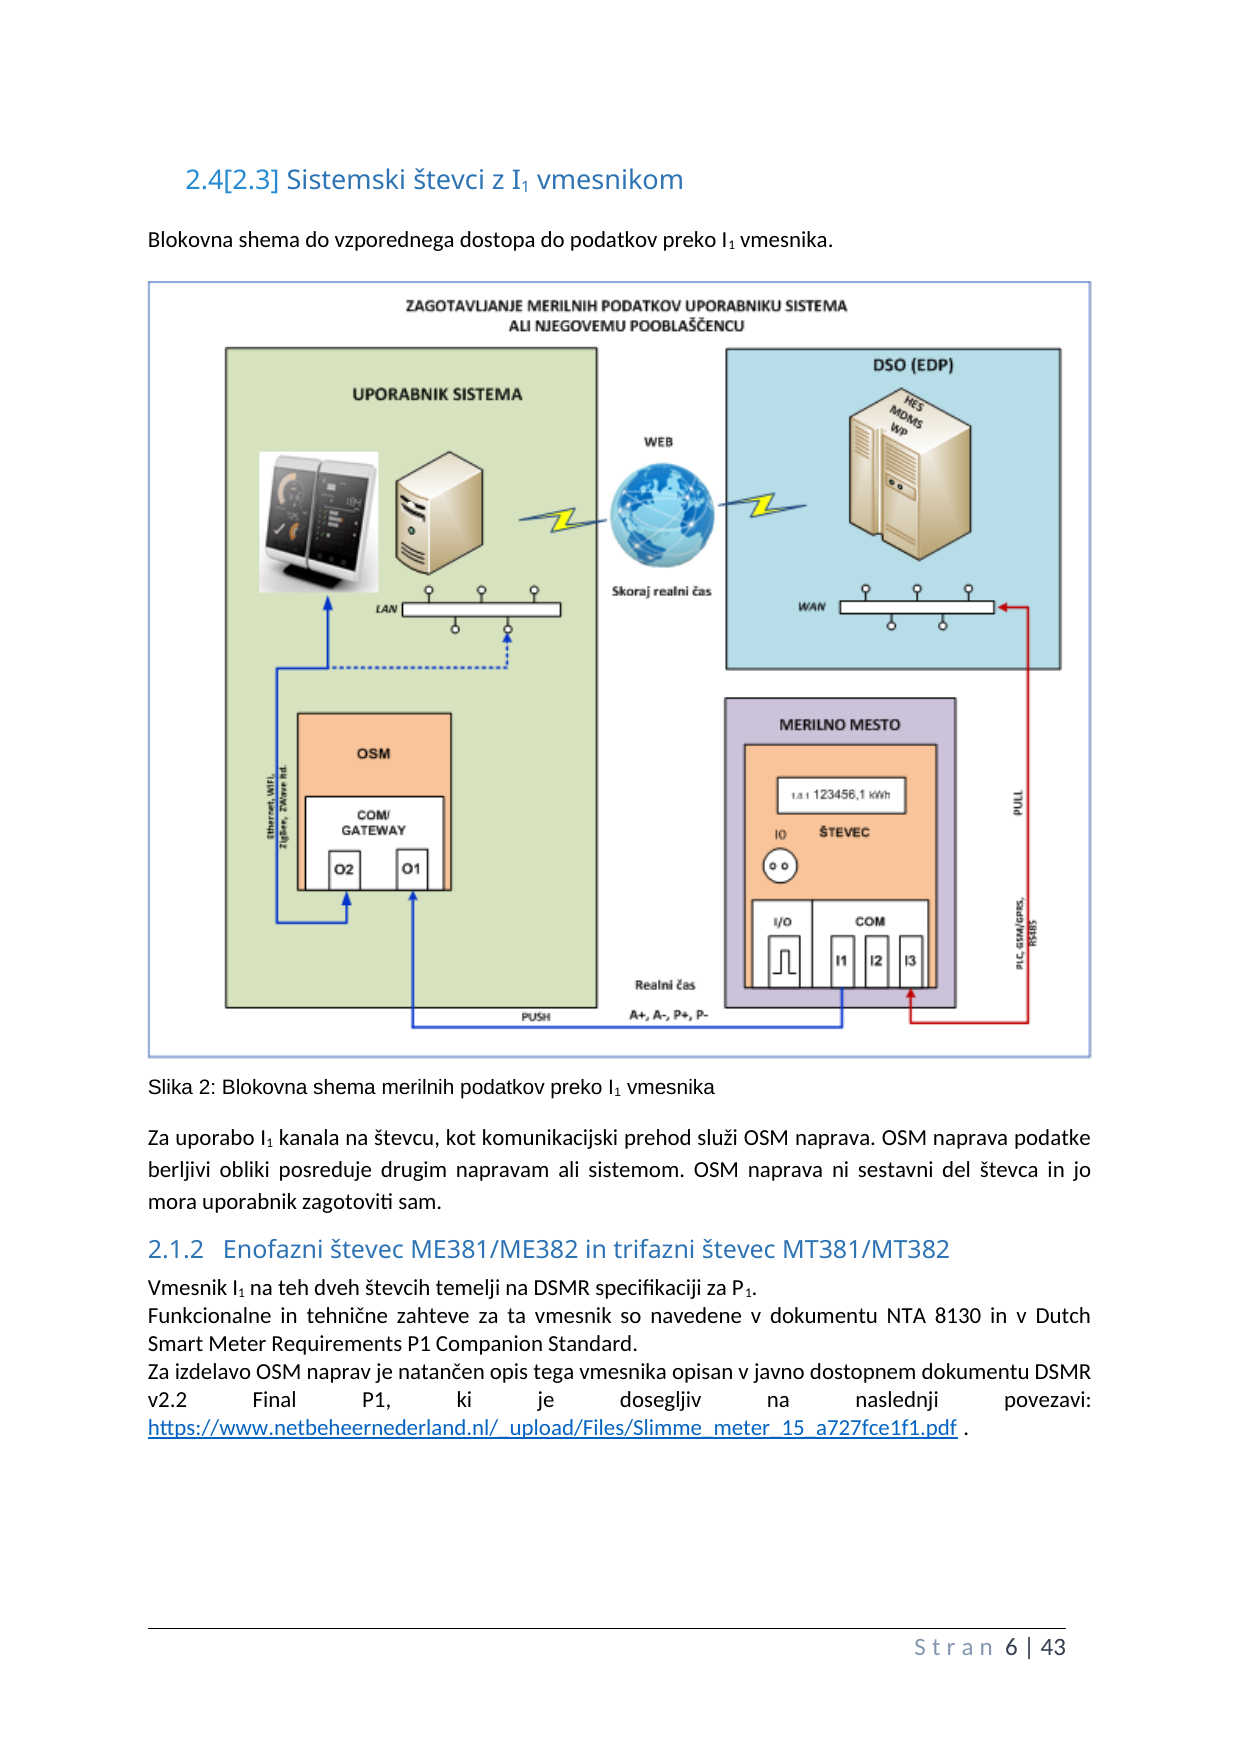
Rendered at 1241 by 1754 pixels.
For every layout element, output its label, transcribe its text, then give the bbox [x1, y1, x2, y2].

picture [147, 281, 1095, 1062]
text Slika 2: Blokovna shema merilnih podatkov preko I1 vmesnika [148, 1074, 1093, 1098]
subtitle Enofazni števec ME381/ME382 in trifazni števec MT381/MT382 [148, 1232, 1093, 1266]
text Funkcionalne in tehnične zahteve za ta vmesnik so navedene v dokumentu NTA 8130 in v Dutch Smart Meter Requirements P1 Companion Standard. [148, 1301, 1093, 1357]
subtitle Sistemski števci z I1 vmesnikom [185, 160, 1093, 197]
text Blokovna shema do vzporednega dostopa do podatkov preko I1 vmesnika. [148, 225, 1093, 253]
text Za izdelavo OSM naprav je natančen opis tega vmesnika opisan v javno dostopnem dokumentu DSMR v2.2 Final P1, ki je dosegljiv na naslednji povezavi: https://www.netbeheernederland.nl/_upload/Files/Slimme_meter_15_a727fce1f1.pdf . [148, 1357, 1093, 1441]
text Vmesnik I1 na teh dveh števcih temelji na DSMR specifikaciji za P1. [148, 1273, 1093, 1301]
text Za uporabo I1 kanala na števcu, kot komunikacijski prehod služi OSM naprava. OSM naprava podatke berljivi obliki posreduje drugim napravam ali sistemom. OSM naprava ni sestavni del števca in jo mora uporabnik zagotoviti sam. [148, 1123, 1093, 1215]
